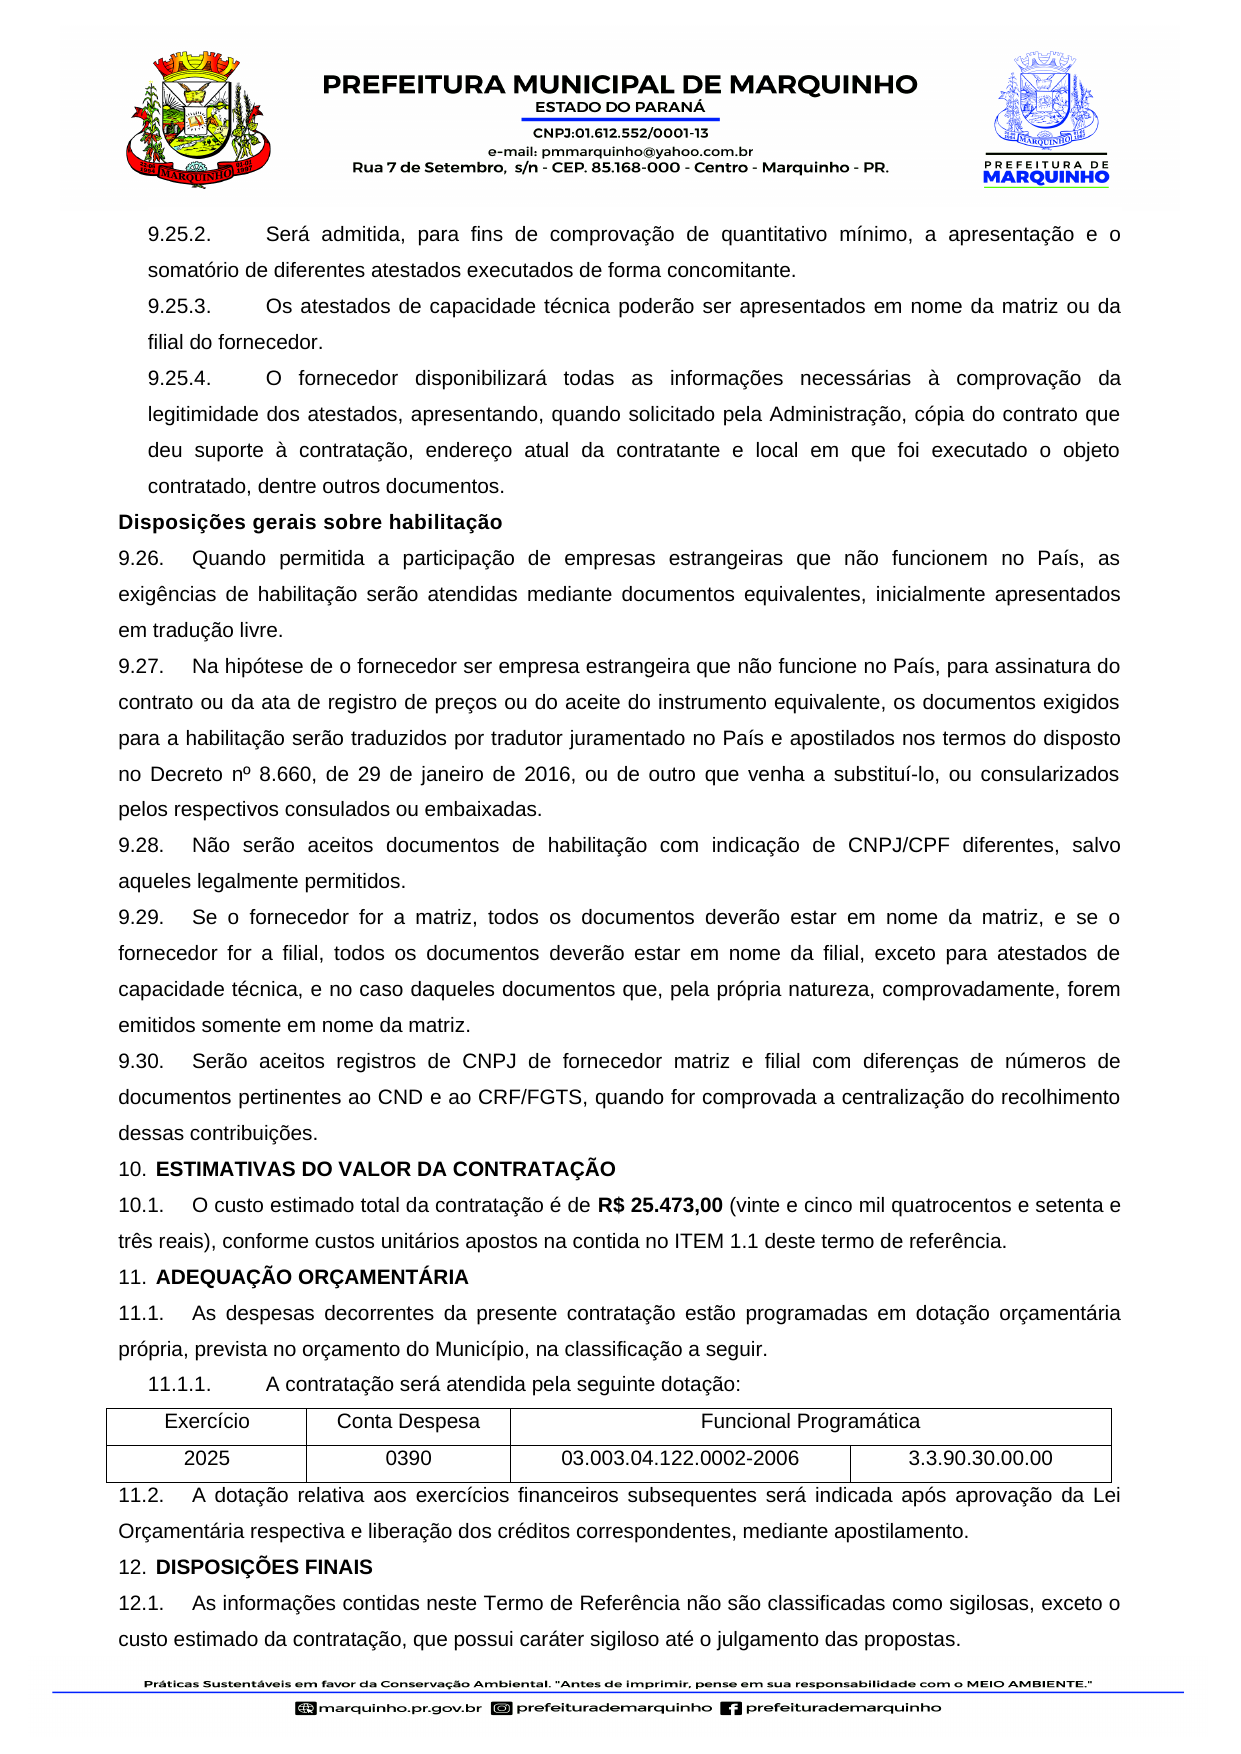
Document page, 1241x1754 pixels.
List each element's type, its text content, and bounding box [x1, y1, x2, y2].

list O custo estimado total da contratação é de R$ 25.473,00 (vinte e cinco mil quatrocentos e setenta e três reais), conforme custos unitários apostos na contida no ITEM 1.1 deste termo de referência. [118, 1193, 1122, 1252]
table_cell 2025 [107, 1446, 306, 1482]
table_header Funcional Programática [511, 1409, 1111, 1445]
table_cell 03.003.04.122.0002-2006 [511, 1446, 850, 1482]
list As informações contidas neste Termo de Referência não são classificadas como sigilosas, exceto o custo estimado da contratação, que possui caráter sigiloso até o julgamento das propostas. [118, 1591, 1122, 1651]
list A dotação relativa aos exercícios financeiros subsequentes será indicada após aprovação da Lei Orçamentária respectiva e liberação dos créditos correspondentes, mediante apostilamento. [118, 1483, 1122, 1543]
list Se o fornecedor for a matriz, todos os documentos deverão estar em nome da matriz, e se o fornecedor for a filial, todos os documentos deverão estar em nome da filial, exceto para atestados de capacidade técnica, e no caso daqueles documentos que, pela própria natureza, comprovadamente, forem emitidos somente em nome da matriz. [118, 905, 1122, 1037]
list Serão aceitos registros de CNPJ de fornecedor matriz e filial com diferenças de números de documentos pertinentes ao CND e ao CRF/FGTS, quando for comprovada a centralização do recolhimento dessas contribuições. [118, 1049, 1122, 1145]
list ADEQUAÇÃO ORÇAMENTÁRIA [118, 1264, 1124, 1288]
list Será admitida, para fins de comprovação de quantitativo mínimo, a apresentação e o somatório de diferentes atestados executados de forma concomitante. [148, 207, 1122, 282]
list Quando permitida a participação de empresas estrangeiras que não funcionem no País, as exigências de habilitação serão atendidas mediante documentos equivalentes, inicialmente apresentados em tradução livre. [118, 546, 1122, 642]
picture [28, 1656, 1208, 1737]
table_header Conta Despesa [307, 1409, 510, 1445]
list Não serão aceitos documentos de habilitação com indicação de CNPJ/CPF diferentes, salvo aqueles legalmente permitidos. [118, 833, 1122, 893]
list ESTIMATIVAS DO VALOR DA CONTRATAÇÃO [118, 1157, 1124, 1181]
list DISPOSIÇÕES FINAIS [118, 1555, 1124, 1579]
picture [60, 25, 1181, 211]
list Os atestados de capacidade técnica poderão ser apresentados em nome da matriz ou da filial do fornecedor. [148, 294, 1122, 354]
list Na hipótese de o fornecedor ser empresa estrangeira que não funcione no País, para assinatura do contrato ou da ata de registro de preços ou do aceite do instrumento equivalente, os documentos exigidos para a habilitação serão traduzidos por tradutor juramentado no País e apostilados nos termos do disposto no Decreto nº 8.660, de 29 de janeiro de 2016, ou de outro que venha a substituí-lo, ou consularizados pelos respectivos consulados ou embaixadas. [118, 653, 1122, 821]
table_cell 0390 [307, 1446, 510, 1482]
list O fornecedor disponibilizará todas as informações necessárias à comprovação da legitimidade dos atestados, apresentando, quando solicitado pela Administração, cópia do contrato que deu suporte à contratação, endereço atual da contratante e local em que foi executado o objeto contratado, dentre outros documentos. [148, 366, 1122, 498]
list As despesas decorrentes da presente contratação estão programadas em dotação orçamentária própria, prevista no orçamento do Município, na classificação a seguir. [118, 1300, 1122, 1360]
list A contratação será atendida pela seguinte dotação: [148, 1372, 1122, 1396]
text Disposições gerais sobre habilitação [118, 510, 1122, 534]
table_cell 3.3.90.30.00.00 [851, 1446, 1111, 1482]
table_header Exercício [107, 1409, 306, 1445]
